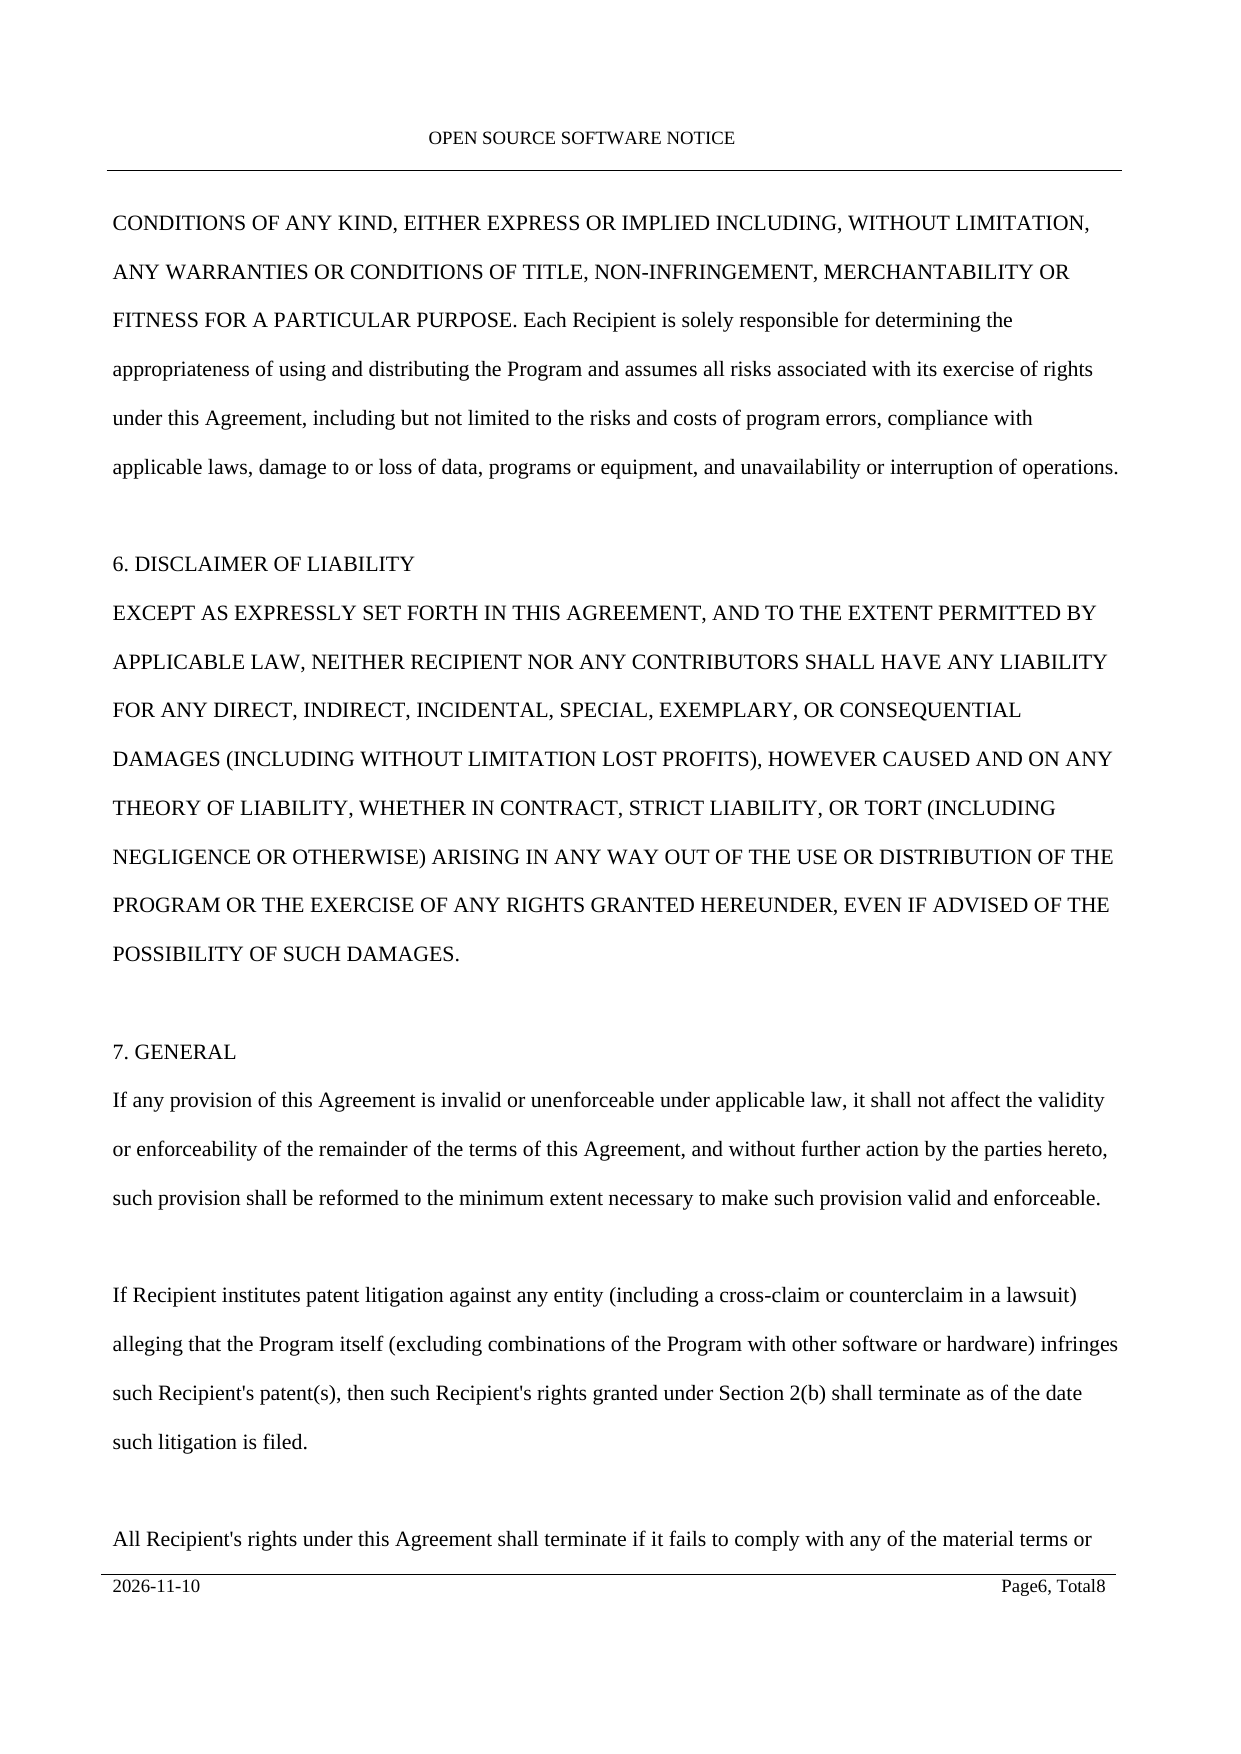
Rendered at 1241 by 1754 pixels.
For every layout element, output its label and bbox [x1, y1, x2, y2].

text [112, 206, 1128, 1555]
